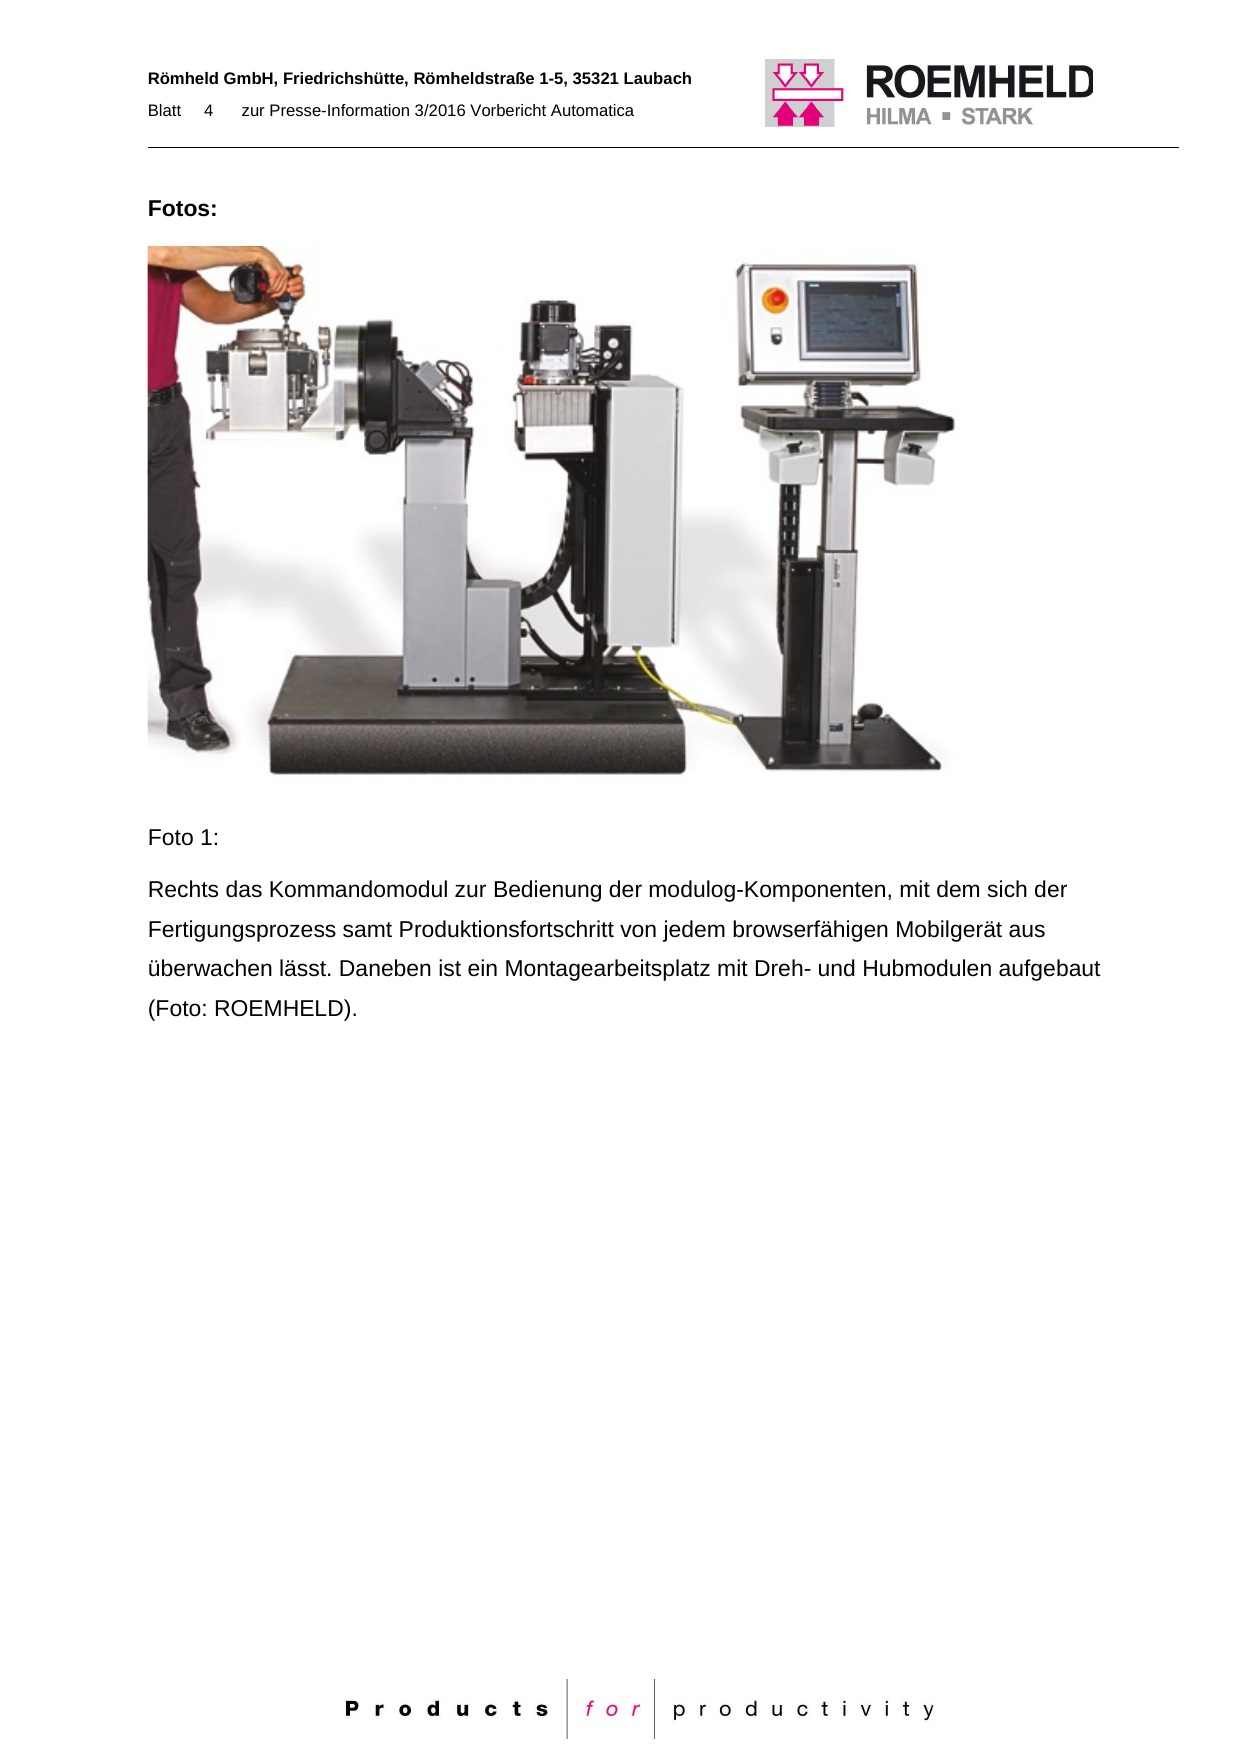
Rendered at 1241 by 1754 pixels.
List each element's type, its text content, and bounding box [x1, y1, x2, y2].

text Rechts das Kommandomodul zur Bedienung der modulog-Komponenten, mit dem sich der Fertigungsprozess samt Produktionsfortschritt von jedem browserfähigen Mobilgerät aus überwachen lässt. Daneben ist ein Montagearbeitsplatz mit Dreh- und Hubmodulen aufgebaut (Foto: ROEMHELD). [148, 876, 1167, 1021]
picture [147, 246, 1030, 798]
text Foto 1: [148, 824, 1167, 851]
picture [763, 59, 1093, 126]
picture [299, 1663, 990, 1749]
text Fotos: [148, 195, 1167, 221]
